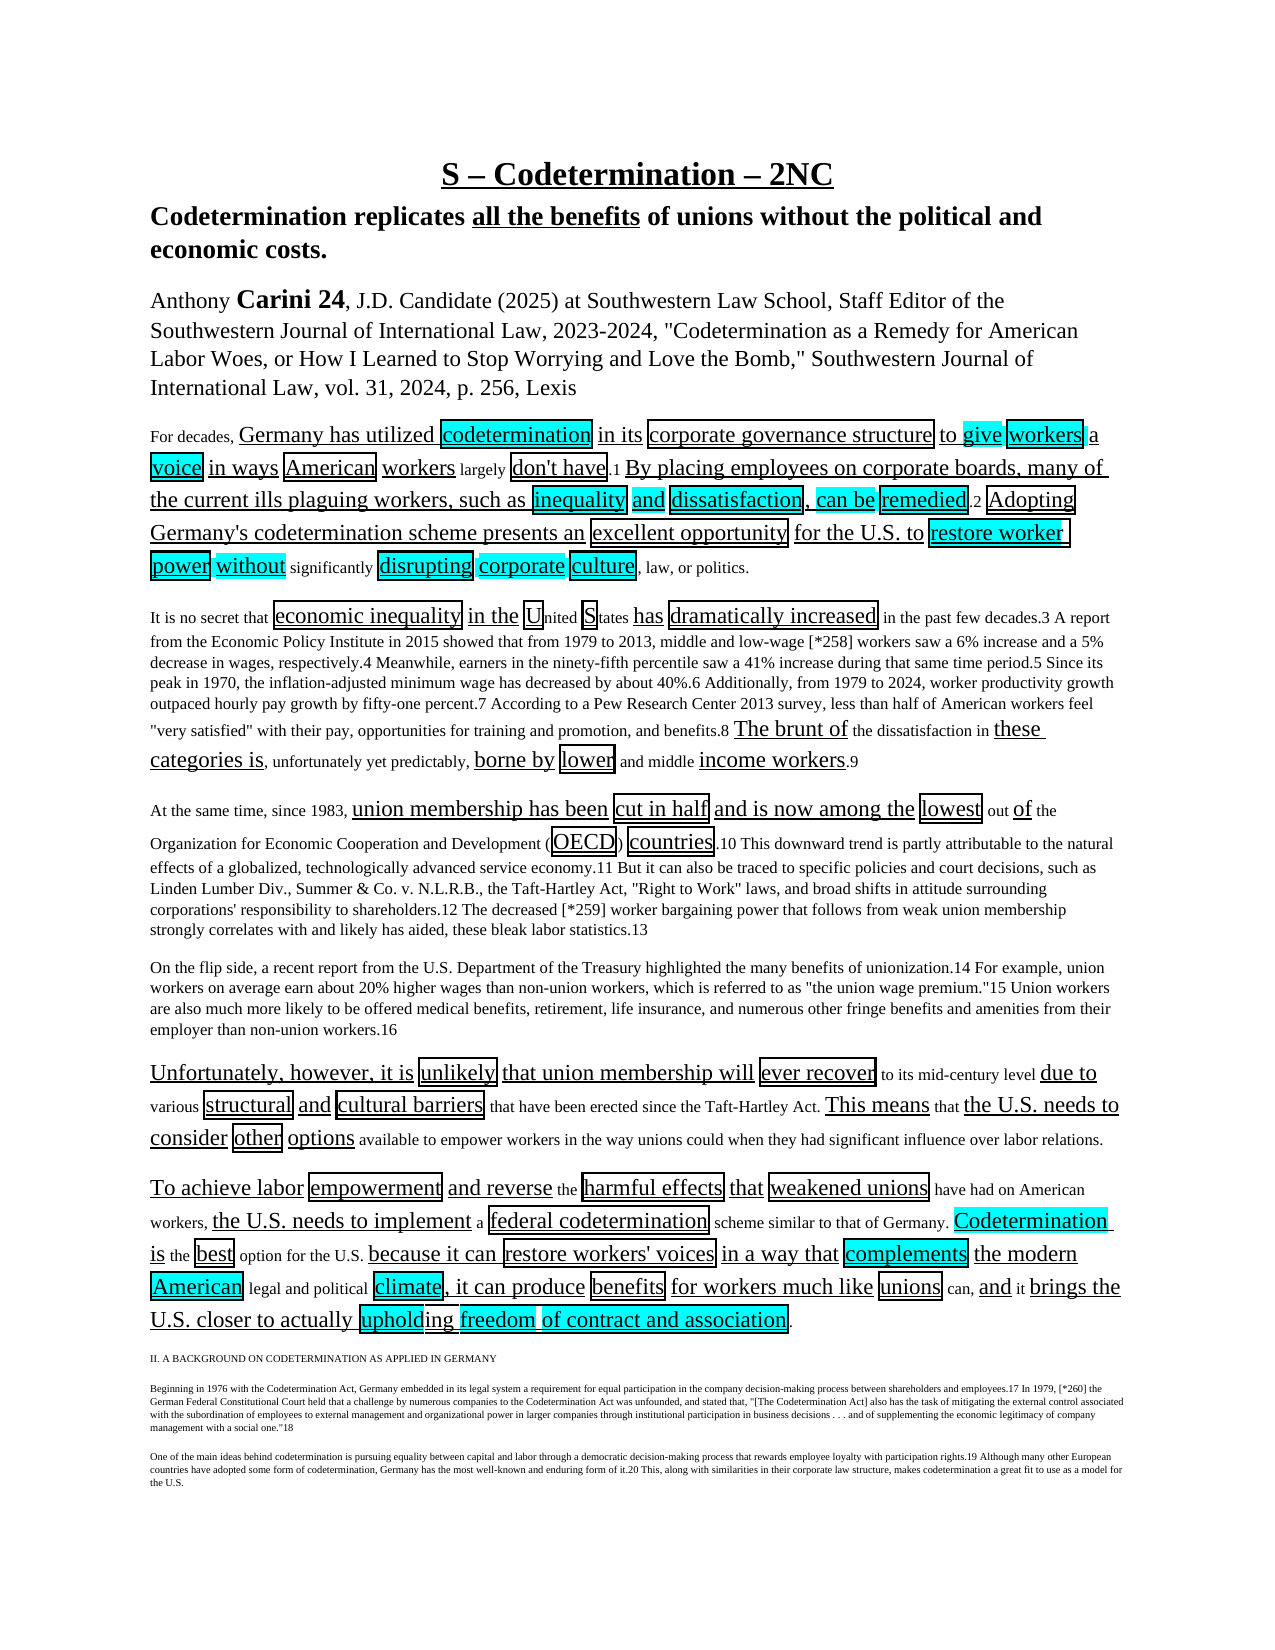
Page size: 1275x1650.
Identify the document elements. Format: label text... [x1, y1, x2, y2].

subtitle S – Codetermination – 2NC [150, 154, 1125, 192]
text At the same time, since 1983, union membership has been cut in half and is now among the lowest out of the Organization for Economic Cooperation and Development (OECD) countries.10 This downward trend is partly attributable to the natural effects of a globalized, technologically advanced service economy.11 But it can also be traced to specific policies and court decisions, such as Linden Lumber Div., Summer & Co. v. N.L.R.B., the Taft-Hartley Act, "Right to Work" laws, and broad shifts in attitude surrounding corporations' responsibility to shareholders.12 The decreased [*259] worker bargaining power that follows from weak union membership strongly correlates with and likely has aided, these bleak labor statistics.13 [150, 793, 1125, 939]
text Anthony Carini 24, J.D. Candidate (2025) at Southwestern Law School, Staff Editor of the Southwestern Journal of International Law, 2023-2024, "Codetermination as a Remedy for American Labor Woes, or How I Learned to Stop Worrying and Love the Bomb," Southwestern Journal of International Law, vol. 31, 2024, p. 256, Lexis [150, 283, 1125, 400]
text Beginning in 1976 with the Codetermination Act, Germany embedded in its legal system a requirement for equal participation in the company decision-making process between shareholders and employees.17 In 1979, [*260] the German Federal Constitutional Court held that a challenge by numerous companies to the Codetermination Act was unfounded, and stated that, "[The Codetermination Act] also has the task of mitigating the external control associated with the subordination of employees to external management and organizational power in larger companies through institutional participation in business decisions . . . and of supplementing the economic legitimacy of company management with a social one."18 [150, 1383, 1125, 1433]
text Codetermination replicates all the benefits of unions without the political and economic costs. [150, 200, 1125, 264]
text It is no secret that economic inequality in the United States has dramatically increased in the past few decades.3 A report from the Economic Policy Institute in 2015 showed that from 1979 to 2013, middle and low-wage [*258] workers saw a 6% increase and a 5% decrease in wages, respectively.4 Meanwhile, earners in the ninety-fifth percentile saw a 41% increase during that same time period.5 Since its peak in 1970, the inflation-adjusted minimum wage has decreased by about 40%.6 Additionally, from 1979 to 2024, worker productivity growth outpaced hourly pay growth by fifty-one percent.7 According to a Pew Research Center 2013 survey, less than half of American workers feel "very satisfied" with their pay, opportunities for training and promotion, and benefits.8 The brunt of the dissatisfaction in these categories is, unfortunately yet predictably, borne by lower and middle income workers.9 [150, 600, 1125, 774]
text Unfortunately, however, it is unlikely that union membership will ever recover to its mid-century level due to various structural and cultural barriers that have been erected since the Taft-Hartley Act. This means that the U.S. needs to consider other options available to empower workers in the way unions could when they had significant influence over labor relations. [150, 1057, 1125, 1153]
text For decades, Germany has utilized codetermination in its corporate governance structure to give workers a voice in ways American workers largely don't have.1 By placing employees on corporate boards, many of the current ills plaguing workers, such as inequality and dissatisfaction, can be remedied.2 Adopting Germany's codetermination scheme presents an excellent opportunity for the U.S. to restore worker power without significantly disrupting corporate culture, law, or politics. [150, 419, 1125, 581]
text On the flip side, a recent report from the U.S. Department of the Treasury highlighted the many benefits of unionization.14 For example, union workers on average earn about 20% higher wages than non-union workers, which is referred to as "the union wage premium."15 Union workers are also much more likely to be offered medical benefits, retirement, life insurance, and numerous other fringe benefits and amenities from their employer than non-union workers.16 [150, 957, 1125, 1038]
text One of the main ideas behind codetermination is pursuing equality between capital and labor through a democratic decision-making process that rewards employee loyalty with participation rights.19 Although many other European countries have adopted some form of codetermination, Germany has the most well-known and enduring form of it.20 This, along with similarities in their corporate law structure, makes codetermination a great fit to use as a model for the U.S. [150, 1451, 1125, 1489]
text To achieve labor empowerment and reverse the harmful effects that weakened unions have had on American workers, the U.S. needs to implement a federal codetermination scheme similar to that of Germany. Codetermination is the best option for the U.S. because it can restore workers' voices in a way that complements the modern American legal and political climate, it can produce benefits for workers much like unions can, and it brings the U.S. closer to actually upholding freedom of contract and association. [150, 1172, 1125, 1334]
